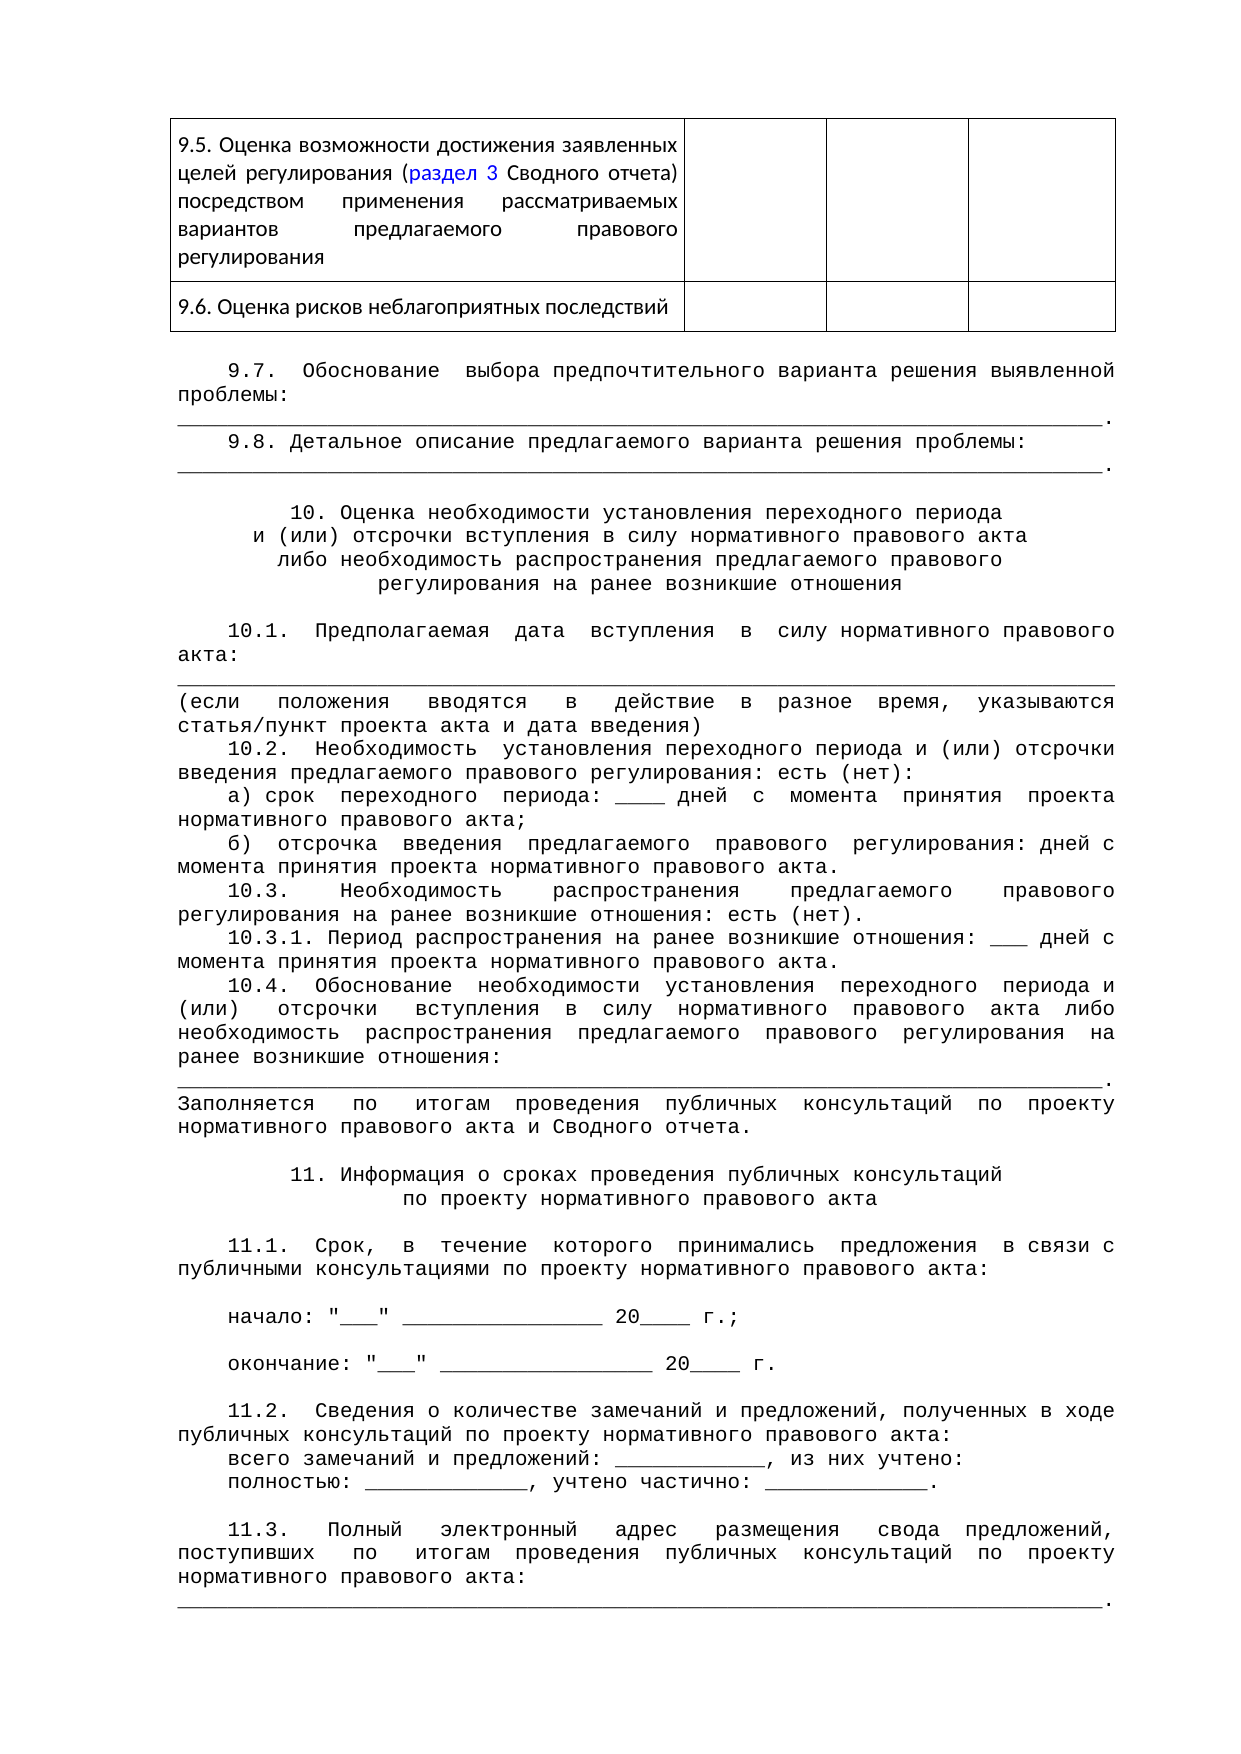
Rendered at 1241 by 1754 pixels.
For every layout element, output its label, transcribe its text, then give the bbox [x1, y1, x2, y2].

text __________________________________________________________________________. [177, 454, 1152, 478]
text __________________________________________________________________________. [177, 407, 1152, 431]
text ранее возникшие отношения: [177, 1046, 1152, 1069]
text 10.4. Обоснование необходимости установления переходного периода и [177, 975, 1152, 998]
table_cell [685, 282, 826, 331]
text всего замечаний и предложений: ____________, из них учтено: [177, 1448, 1152, 1471]
text публичными консультациями по проекту нормативного правового акта: [177, 1258, 1152, 1282]
text либо необходимость распространения предлагаемого правового [177, 549, 1152, 573]
text статья/пункт проекта акта и дата введения) [177, 714, 1152, 738]
text б) отсрочка введения предлагаемого правового регулирования: дней с [177, 833, 1152, 856]
text нормативного правового акта: [177, 1566, 1152, 1589]
table_cell [685, 119, 826, 281]
text введения предлагаемого правового регулирования: есть (нет): [177, 762, 1152, 786]
text (или) отсрочки вступления в силу нормативного правового акта либо [177, 998, 1152, 1022]
text 10.3. Необходимость распространения предлагаемого правового [177, 880, 1152, 904]
text __________________________________________________________________________. [177, 1069, 1152, 1093]
text 9.7. Обоснование выбора предпочтительного варианта решения выявленной [177, 360, 1152, 383]
text 10. Оценка необходимости установления переходного периода [177, 502, 1152, 525]
text проблемы: [177, 383, 1152, 407]
text 10.2. Необходимость установления переходного периода и (или) отсрочки [177, 738, 1152, 762]
text окончание: "___" _________________ 20____ г. [177, 1353, 1152, 1377]
text публичных консультаций по проекту нормативного правового акта: [177, 1424, 1152, 1448]
text по проекту нормативного правового акта [177, 1187, 1152, 1211]
text (если положения вводятся в действие в разное время, указываются [177, 691, 1152, 714]
text а) срок переходного периода: ____ дней с момента принятия проекта [177, 786, 1152, 809]
table_cell [827, 119, 968, 281]
text ___________________________________________________________________________ [177, 667, 1152, 691]
text и (или) отсрочки вступления в силу нормативного правового акта [177, 525, 1152, 549]
text 9.8. Детальное описание предлагаемого варианта решения проблемы: [177, 431, 1152, 454]
text момента принятия проекта нормативного правового акта. [177, 951, 1152, 975]
text 10.3.1. Период распространения на ранее возникшие отношения: ___ дней с [177, 927, 1152, 951]
text 11.2. Сведения о количестве замечаний и предложений, полученных в ходе [177, 1400, 1152, 1424]
text 11.3. Полный электронный адрес размещения свода предложений, [177, 1518, 1152, 1542]
table_cell [827, 282, 968, 331]
text акта: [177, 644, 1152, 667]
text регулирования на ранее возникшие отношения: есть (нет). [177, 904, 1152, 927]
text момента принятия проекта нормативного правового акта. [177, 856, 1152, 880]
table_cell 9.5. Оценка возможности достижения заявленных целей регулирования (раздел 3 Сводного отчета) посредством применения рассматриваемых вариантов предлагаемого правового регулирования [171, 119, 684, 281]
text регулирования на ранее возникшие отношения [177, 573, 1152, 596]
table_cell 9.6. Оценка рисков неблагоприятных последствий [171, 282, 684, 331]
text необходимость распространения предлагаемого правового регулирования на [177, 1022, 1152, 1046]
text Заполняется по итогам проведения публичных консультаций по проекту [177, 1093, 1152, 1117]
text 10.1. Предполагаемая дата вступления в силу нормативного правового [177, 620, 1152, 644]
text __________________________________________________________________________. [177, 1589, 1152, 1613]
text нормативного правового акта; [177, 809, 1152, 833]
text поступивших по итогам проведения публичных консультаций по проекту [177, 1542, 1152, 1566]
text 11.1. Срок, в течение которого принимались предложения в связи с [177, 1235, 1152, 1258]
text 11. Информация о сроках проведения публичных консультаций [177, 1164, 1152, 1187]
table_cell [969, 119, 1115, 281]
table_cell [969, 282, 1115, 331]
text нормативного правового акта и Сводного отчета. [177, 1117, 1152, 1140]
text начало: "___" ________________ 20____ г.; [177, 1306, 1152, 1329]
text полностью: _____________, учтено частично: _____________. [177, 1471, 1152, 1495]
